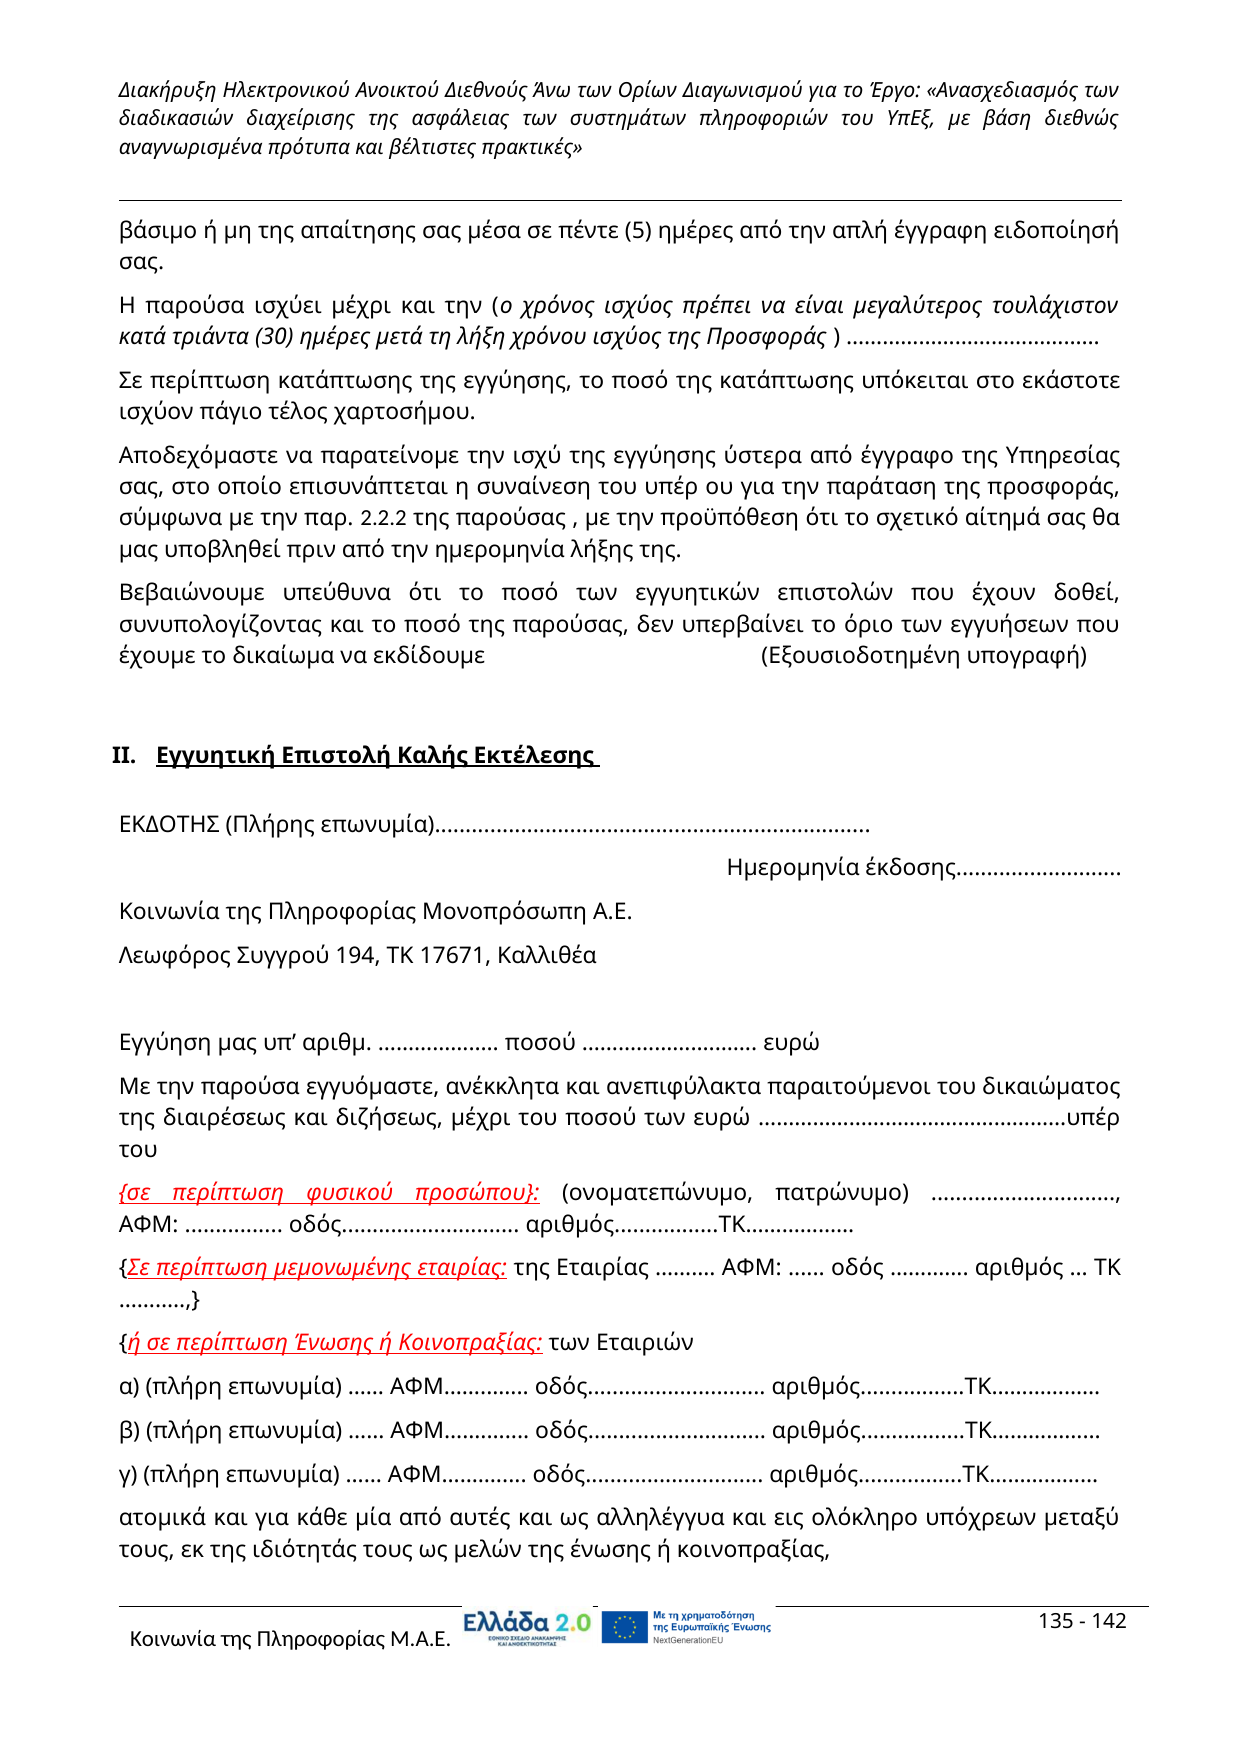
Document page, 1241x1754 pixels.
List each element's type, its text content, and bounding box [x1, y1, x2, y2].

picture [462, 1606, 776, 1647]
text Κοινωνία της Πληροφορίας Μονοπρόσωπη Α.Ε. [118, 895, 1122, 926]
text Η παρούσα ισχύει μέχρι και την (ο χρόνος ισχύος πρέπει να είναι μεγαλύτερος τουλάχιστον κατά τριάντα (30) ημέρες μετά τη λήξη χρόνου ισχύος της Προσφοράς ) …………………………………… [118, 289, 1122, 351]
text Αποδεχόμαστε να παρατείνομε την ισχύ της εγγύησης ύστερα από έγγραφο της Υπηρεσίας σας, στο οποίο επισυνάπτεται η συναίνεση του υπέρ ου για την παράταση της προσφοράς, σύμφωνα με την παρ. 2.2.2 της παρούσας , με την προϋπόθεση ότι το σχετικό αίτημά σας θα μας υποβληθεί πριν από την ημερομηνία λήξης της. [118, 439, 1122, 564]
text ΕΚΔΟΤΗΣ (Πλήρης επωνυμία)....................................................................... [118, 808, 1122, 839]
text Λεωφόρος Συγγρού 194, ΤΚ 17671, Καλλιθέα [118, 939, 1122, 970]
text ατομικά και για κάθε μία από αυτές και ως αλληλέγγυα και εις ολόκληρο υπόχρεων μεταξύ τους, εκ της ιδιότητάς τους ως μελών της ένωσης ή κοινοπραξίας, [118, 1501, 1122, 1564]
text {ή σε περίπτωση Ένωσης ή Κοινοπραξίας: των Εταιριών [118, 1326, 1122, 1358]
text Σε περίπτωση κατάπτωσης της εγγύησης, το ποσό της κατάπτωσης υπόκειται στο εκάστοτε ισχύον πάγιο τέλος χαρτοσήμου. [118, 364, 1122, 426]
subtitle Εγγυητική Επιστολή Καλής Εκτέλεσης [136, 739, 1122, 770]
text γ) (πλήρη επωνυμία) …… ΑΦΜ…….….... οδός............................. αριθμός.................ΤΚ……………… [118, 1458, 1122, 1489]
text β) (πλήρη επωνυμία) …… ΑΦΜ…….….... οδός............................. αριθμός.................ΤΚ……………… [118, 1414, 1122, 1445]
text Ημερομηνία έκδοσης........................... [118, 851, 1122, 883]
text Εγγύηση μας υπ’ αριθμ. ……………….. ποσού ………………….……. ευρώ [118, 1026, 1122, 1058]
text Βεβαιώνουμε υπεύθυνα ότι το ποσό των εγγυητικών επιστολών που έχουν δοθεί, συνυπολογίζοντας και το ποσό της παρούσας, δεν υπερβαίνει το όριο των εγγυήσεων που έχουμε το δικαίωμα να εκδίδουμε (Εξουσιοδοτημένη υπογραφή) [118, 576, 1122, 670]
text {Σε περίπτωση μεμονωμένης εταιρίας: της Εταιρίας ………. ΑΦΜ: ...... οδός …………. αριθμός … ΤΚ ………..,} [118, 1251, 1122, 1314]
text α) (πλήρη επωνυμία) …… ΑΦΜ…….….... οδός............................. αριθμός.................ΤΚ……………… [118, 1370, 1122, 1401]
text {σε περίπτωση φυσικού προσώπου}: (ονοματεπώνυμο, πατρώνυμο) .............................., ΑΦΜ: ................ οδός............................. αριθμός.................ΤΚ……………… [118, 1176, 1122, 1239]
text Με την παρούσα εγγυόμαστε, ανέκκλητα και ανεπιφύλακτα παραιτούμενοι του δικαιώματος της διαιρέσεως και διζήσεως, μέχρι του ποσού των ευρώ ……………………………………………υπέρ του [118, 1070, 1122, 1164]
